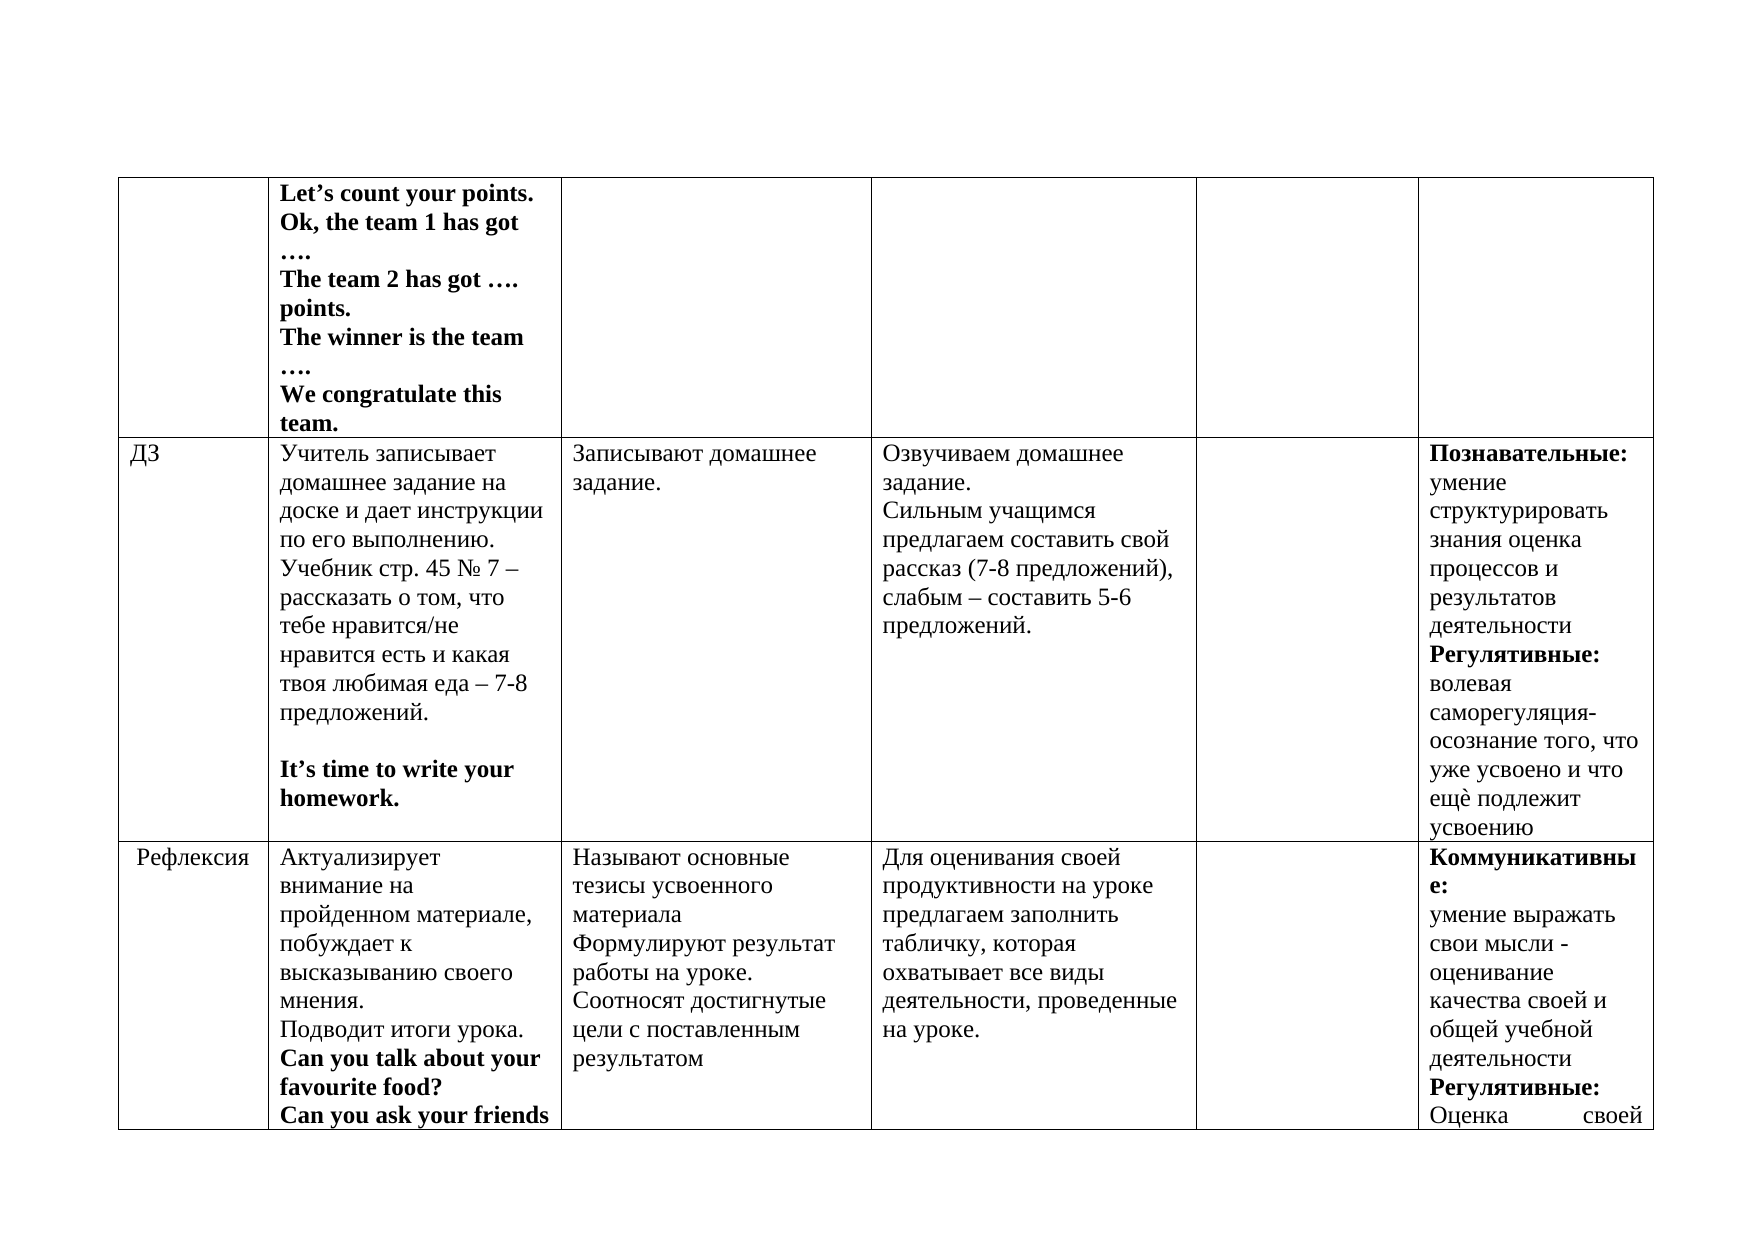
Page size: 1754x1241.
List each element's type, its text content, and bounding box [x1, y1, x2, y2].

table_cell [562, 178, 871, 437]
table_cell Рефлексия [119, 842, 268, 1129]
table_cell Записывают домашнее задание. [562, 438, 871, 841]
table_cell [562, 842, 871, 1129]
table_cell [872, 842, 1196, 1129]
table_cell [1197, 842, 1418, 1129]
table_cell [269, 842, 561, 1129]
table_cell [1419, 842, 1653, 1129]
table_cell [1197, 178, 1418, 437]
table_cell Учитель записывает домашнее задание на доске и дает инструкции по его выполнению. Учебник стр. 45 № 7 – рассказать о том, что тебе нравится/не нравится есть и какая твоя любимая еда – 7-8 предложений. It’s time to write your homework. [269, 438, 561, 841]
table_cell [1419, 178, 1653, 437]
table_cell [269, 178, 561, 437]
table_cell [119, 178, 268, 437]
table_cell [1197, 438, 1418, 841]
table_cell Озвучиваем домашнее задание. Сильным учащимся предлагаем составить свой рассказ (7-8 предложений), слабым – составить 5-6 предложений. [872, 438, 1196, 841]
table_cell [872, 178, 1196, 437]
table_cell Познавательные: умение структурировать знания оценка процессов и результатов деятельности Регулятивные: волевая саморегуляция-осознание того, что уже усвоено и что ещѐ подлежит усвоению [1419, 438, 1653, 841]
table_cell ДЗ [119, 438, 268, 841]
